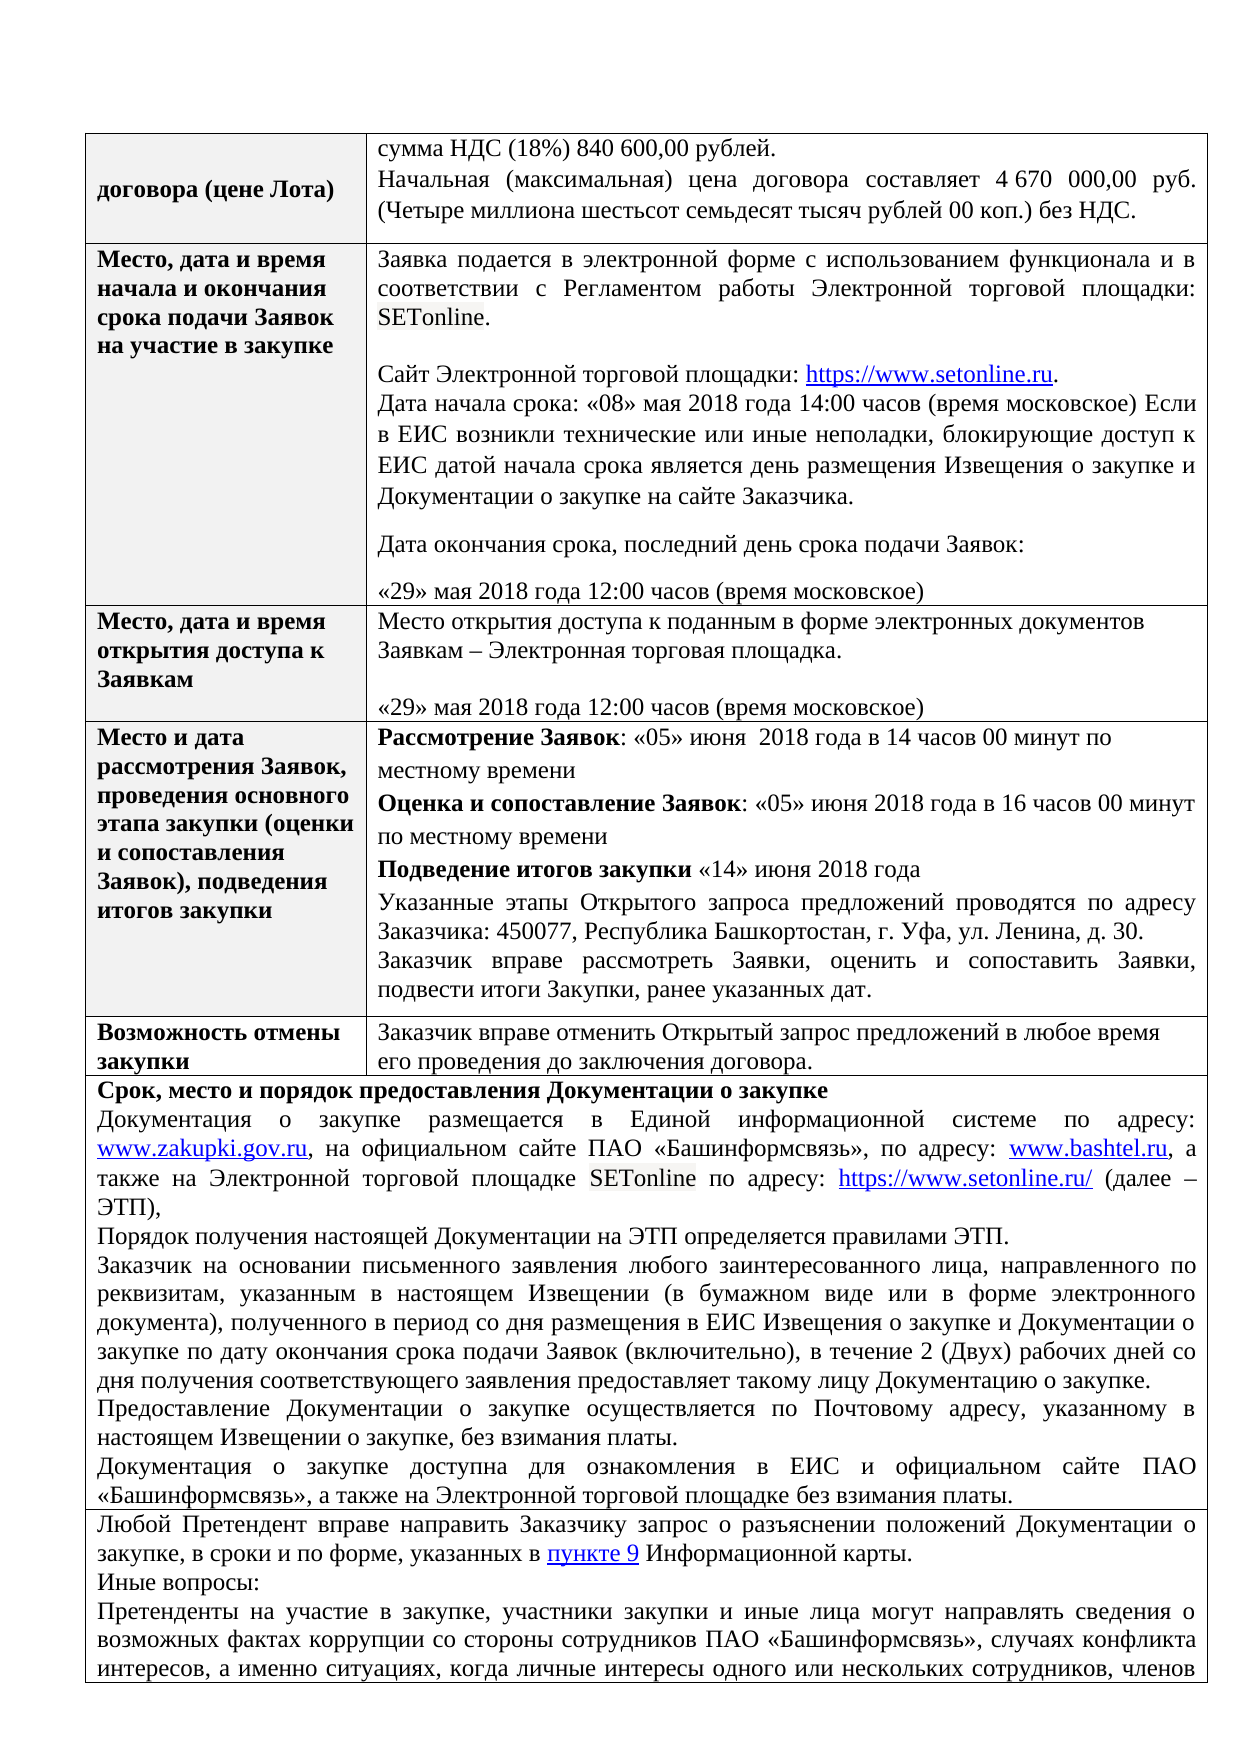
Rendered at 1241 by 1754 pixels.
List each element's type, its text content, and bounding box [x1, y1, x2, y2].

table_cell Срок, место и порядок предоставления Документации о закупке Документация о закупке размещается в Единой информационной системе по адресу: www.zakupki.gov.ru, на официальном сайте ПАО «Башинформсвязь», по адресу: www.bashtel.ru, а также на Электронной торговой площадке SETonline по адресу: https://www.setonline.ru/ (далее – ЭТП), Порядок получения настоящей Документации на ЭТП определяется правилами ЭТП. Заказчик на основании письменного заявления любого заинтересованного лица, направленного по реквизитам, указанным в настоящем Извещении (в бумажном виде или в форме электронного документа), полученного в период со дня размещения в ЕИС Извещения о закупке и Документации о закупке по дату окончания срока подачи Заявок (включительно), в течение 2 (Двух) рабочих дней со дня получения соответствующего заявления предоставляет такому лицу Документацию о закупке. Предоставление Документации о закупке осуществляется по Почтовому адресу, указанному в настоящем Извещении о закупке, без взимания платы. Документация о закупке доступна для ознакомления в ЕИС и официальном сайте ПАО «Башинформсвязь», а также на Электронной торговой площадке без взимания платы. [86, 1076, 1207, 1508]
table_cell Возможность отмены закупки [86, 1017, 366, 1074]
table_cell Заказчик вправе отменить Открытый запрос предложений в любое время его проведения до заключения договора. [367, 1017, 1207, 1074]
table_cell Место, дата и время начала и окончания срока подачи Заявок на участие в закупке [86, 244, 366, 605]
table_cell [86, 134, 366, 243]
table_cell Место и дата рассмотрения Заявок, проведения основного этапа закупки (оценки и сопоставления Заявок), подведения итогов закупки [86, 722, 366, 1016]
table_cell Заявка подается в электронной форме с использованием функционала и в соответствии с Регламентом работы Электронной торговой площадки: SETonline. Сайт Электронной торговой площадки: https://www.setonline.ru. Дата начала срока: «08» мая 2018 года 14:00 часов (время московское) Если в ЕИС возникли технические или иные неполадки, блокирующие доступ к ЕИС датой начала срока является день размещения Извещения о закупке и Документации о закупке на сайте Заказчика. Дата окончания срока, последний день срока подачи Заявок: «29» мая 2018 года 12:00 часов (время московское) [367, 244, 1207, 605]
table_cell Рассмотрение Заявок: «05» июня 2018 года в 14 часов 00 минут по местному времени Оценка и сопоставление Заявок: «05» июня 2018 года в 16 часов 00 минут по местному времени Подведение итогов закупки «14» июня 2018 года Указанные этапы Открытого запроса предложений проводятся по адресу Заказчика: 450077, Республика Башкортостан, г. Уфа, ул. Ленина, д. 30. Заказчик вправе рассмотреть Заявки, оценить и сопоставить Заявки, подвести итоги Закупки, ранее указанных дат. [367, 722, 1207, 1016]
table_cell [367, 134, 1207, 243]
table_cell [86, 1510, 1207, 1682]
table_cell Место открытия доступа к поданным в форме электронных документов Заявкам – Электронная торговая площадка. «29» мая 2018 года 12:00 часов (время московское) [367, 606, 1207, 721]
table_cell Место, дата и время открытия доступа к Заявкам [86, 606, 366, 721]
